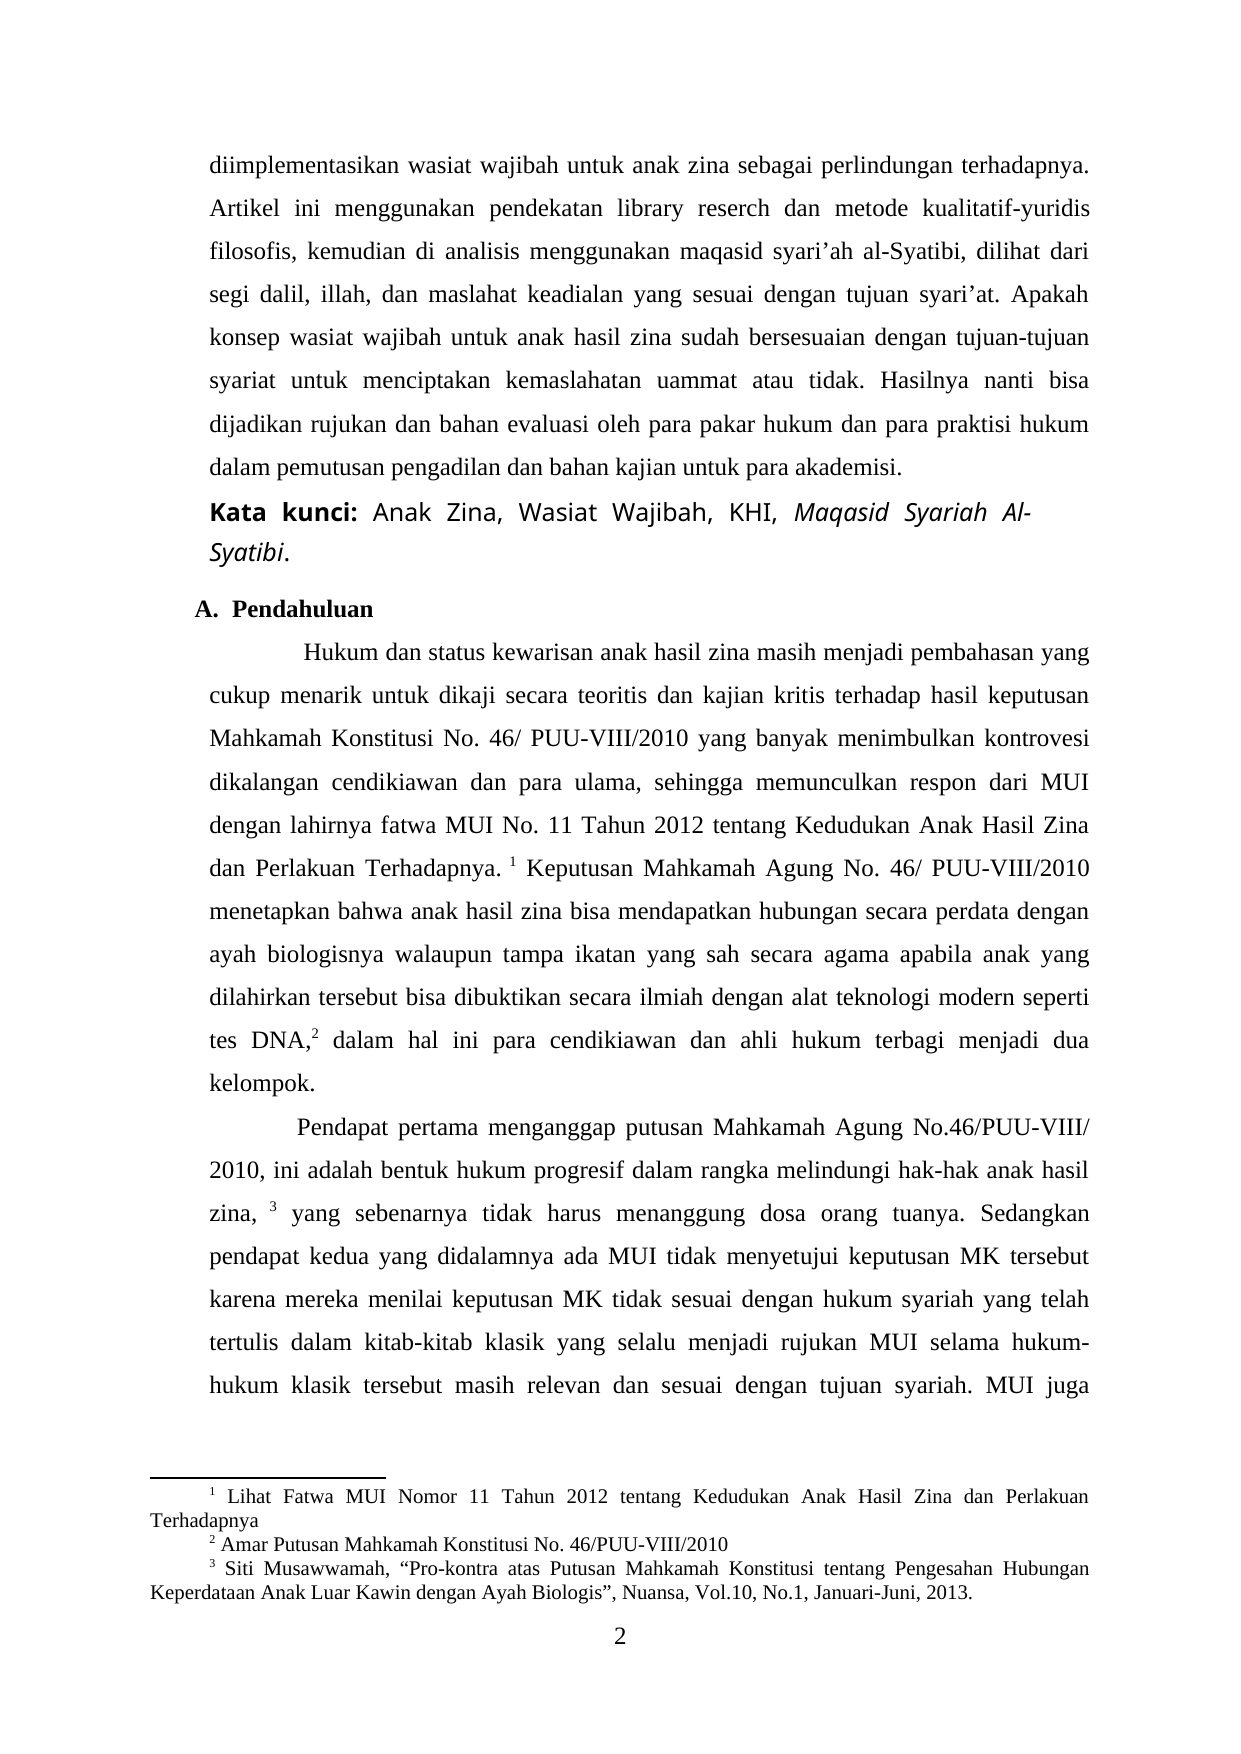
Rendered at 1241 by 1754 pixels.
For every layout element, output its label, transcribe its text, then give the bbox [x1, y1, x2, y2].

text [209, 150, 1090, 481]
text Kata kunci: Anak Zina, Wasiat Wajibah, KHI, Maqasid Syariah Al-Syatibi. [209, 495, 1031, 568]
subtitle Pendahuluan [194, 594, 1090, 623]
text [209, 1112, 1090, 1399]
text Hukum dan status kewarisan anak hasil zina masih menjadi pembahasan yang cukup menarik untuk dikaji secara teoritis dan kajian kritis terhadap hasil keputusan Mahkamah Konstitusi No. 46/ PUU-VIII/2010 yang banyak menimbulkan kontrovesi dikalangan cendikiawan dan para ulama, sehingga memunculkan respon dari MUI dengan lahirnya fatwa MUI No. 11 Tahun 2012 tentang Kedudukan Anak Hasil Zina dan Perlakuan Terhadapnya. Keputusan Mahkamah Agung No. 46/ PUU-VIII/2010 menetapkan bahwa anak hasil zina bisa mendapatkan hubungan secara perdata dengan ayah biologisnya walaupun tampa ikatan yang sah secara agama apabila anak yang dilahirkan tersebut bisa dibuktikan secara ilmiah dengan alat teknologi modern seperti tes DNA, dalam hal ini para cendikiawan dan ahli hukum terbagi menjadi dua kelompok. [209, 637, 1090, 1097]
